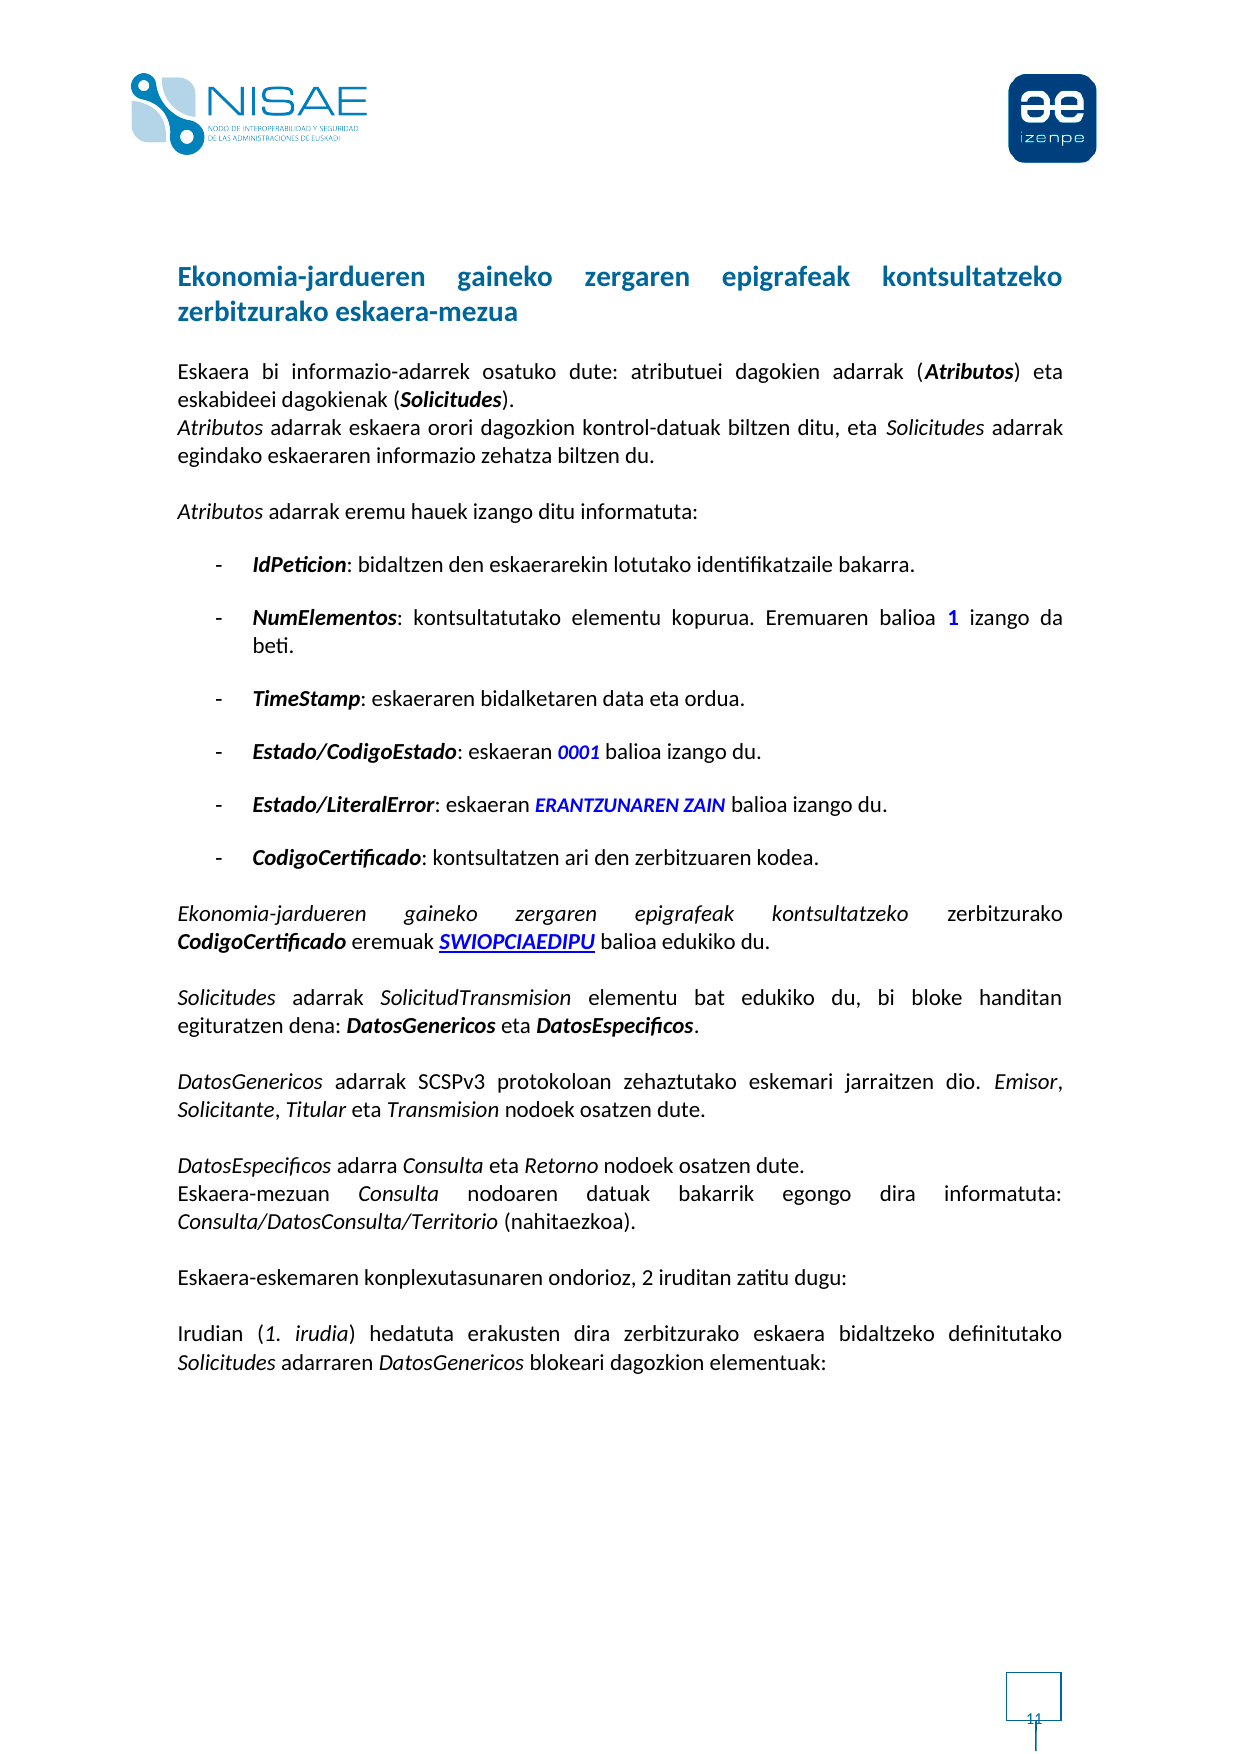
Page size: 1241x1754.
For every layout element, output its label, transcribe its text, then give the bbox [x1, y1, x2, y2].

list NumElementos: kontsultatutako elementu kopurua. Eremuaren balioa 1 izango da beti. [215, 603, 1063, 659]
picture [1007, 74, 1097, 163]
text Solicitudes adarrak SolicitudTransmision elementu bat edukiko du, bi bloke handitan egituratzen dena: DatosGenericos eta DatosEspecificos. [177, 983, 1063, 1039]
picture [118, 73, 180, 155]
text Eskaera bi informazio-adarrek osatuko dute: atributuei dagokien adarrak (Atributos) eta eskabideei dagokienak (Solicitudes). [177, 357, 1063, 413]
list CodigoCertificado: kontsultatzen ari den zerbitzuaren kodea. [215, 843, 1063, 871]
text Ekonomia-jardueren gaineko zergaren epigrafeak kontsultatzeko zerbitzurako eskaera-mezua [177, 258, 1063, 329]
text Atributos adarrak eremu hauek izango ditu informatuta: [177, 497, 1063, 525]
picture [149, 73, 386, 155]
text Eskaera-mezuan Consulta nodoaren datuak bakarrik egongo dira informatuta: Consulta/DatosConsulta/Territorio (nahitaezkoa). [177, 1179, 1063, 1236]
list Estado/LiteralError: eskaeran ERANTZUNAREN ZAIN balioa izango du. [215, 790, 1063, 818]
picture [139, 81, 148, 90]
text Atributos adarrak eskaera orori dagozkion kontrol-datuak biltzen ditu, eta Solicitudes adarrak egindako eskaeraren informazio zehatza biltzen du. [177, 413, 1063, 469]
text Ekonomia-jardueren gaineko zergaren epigrafeak kontsultatzeko zerbitzurako CodigoCertificado eremuak SWIOPCIAEDIPU balioa edukiko du. [177, 899, 1063, 955]
text Eskaera-eskemaren konplexutasunaren ondorioz, 2 iruditan zatitu dugu: [177, 1263, 1063, 1292]
list Estado/CodigoEstado: eskaeran 0001 balioa izango du. [215, 737, 1063, 765]
text DatosGenericos adarrak SCSPv3 protokoloan zehaztutako eskemari jarraitzen dio. Emisor, Solicitante, Titular eta Transmision nodoek osatzen dute. [177, 1067, 1063, 1123]
list IdPeticion: bidaltzen den eskaerarekin lotutako identifikatzaile bakarra. [215, 550, 1063, 578]
picture [181, 131, 193, 143]
text Irudian (1. irudia) hedatuta erakusten dira zerbitzurako eskaera bidaltzeko definitutako Solicitudes adarraren DatosGenericos blokeari dagozkion elementuak: [177, 1319, 1063, 1376]
list TimeStamp: eskaeraren bidalketaren data eta ordua. [215, 684, 1063, 712]
text DatosEspecificos adarra Consulta eta Retorno nodoek osatzen dute. [177, 1151, 1063, 1179]
